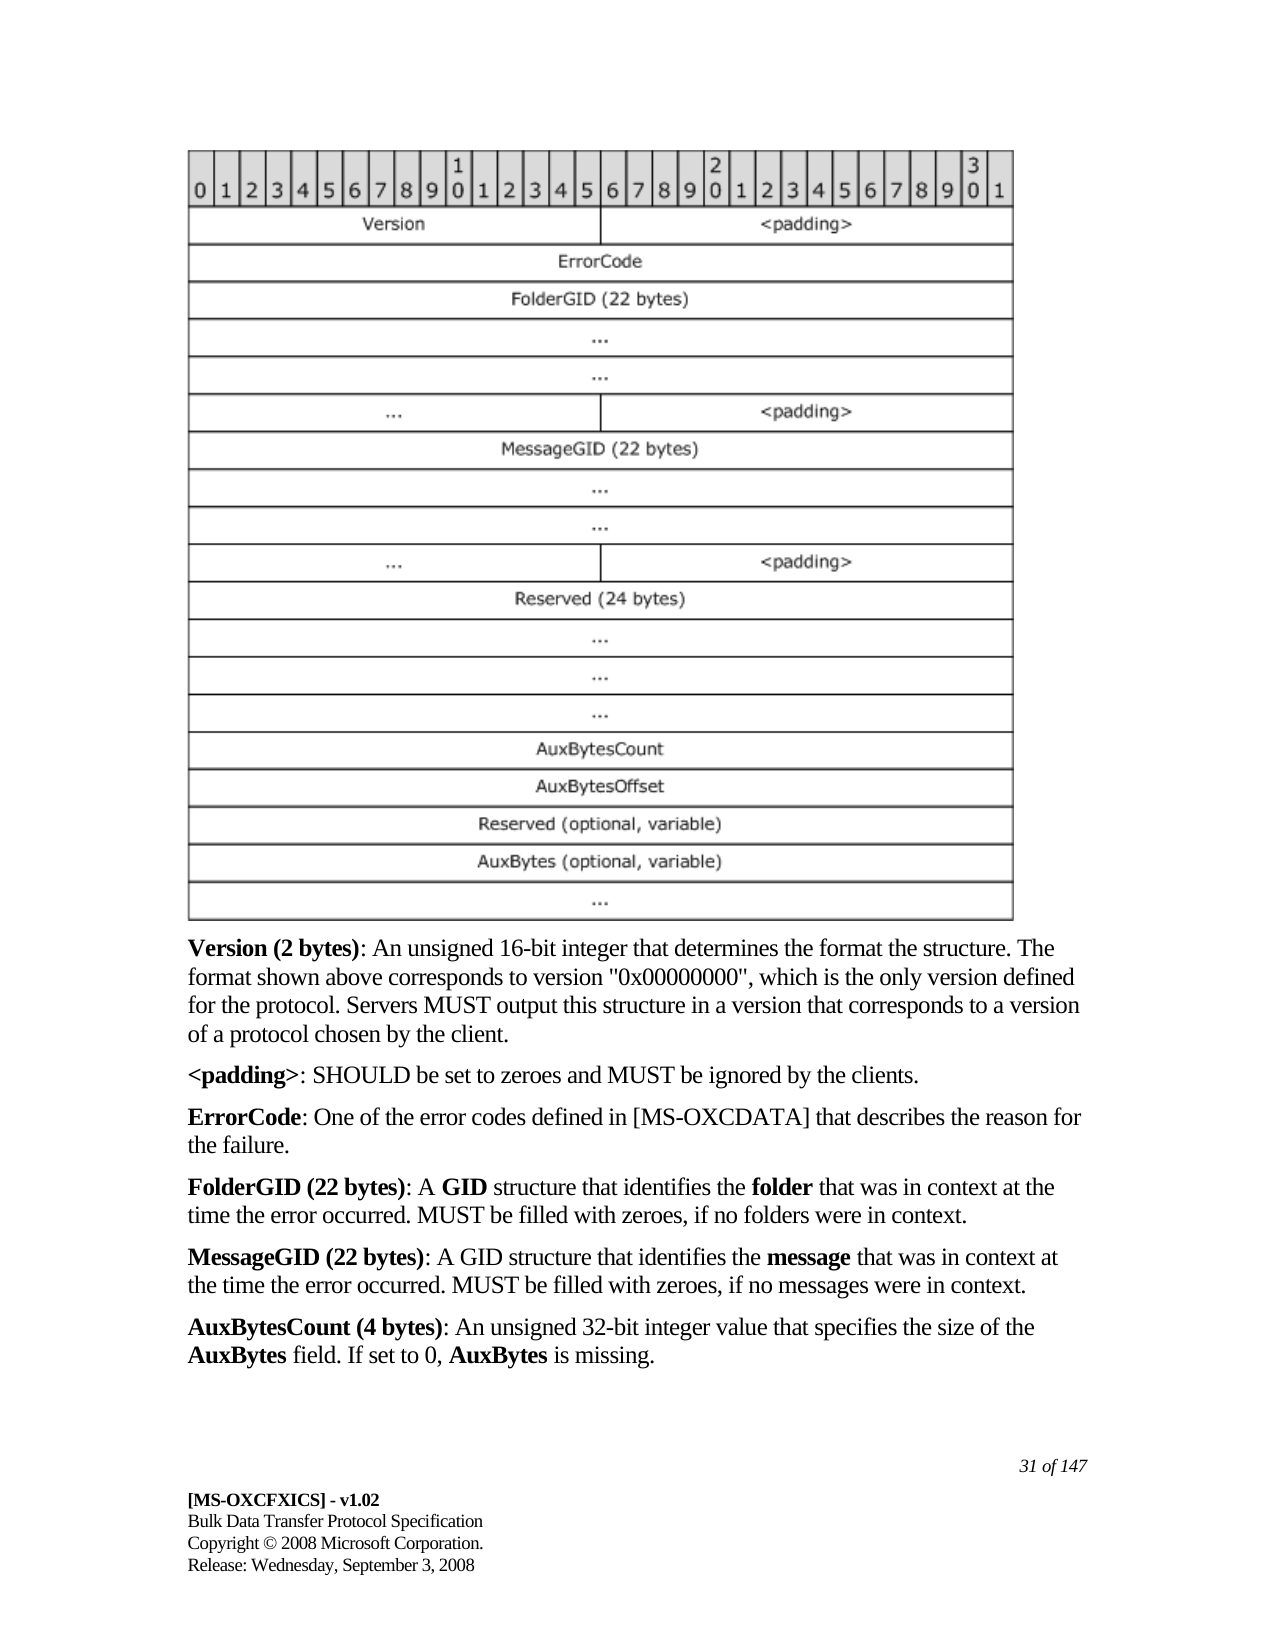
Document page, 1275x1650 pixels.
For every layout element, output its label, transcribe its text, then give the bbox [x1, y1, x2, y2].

text MessageGID (22 bytes): A GID structure that identifies the message that was in context at the time the error occurred. MUST be filled with zeroes, if no messages were in context. [187, 1242, 1087, 1299]
text ErrorCode: One of the error codes defined in [MS-OXCDATA] that describes the reason for the failure. [187, 1102, 1087, 1159]
text Version (2 bytes): An unsigned 16-bit integer that determines the format the structure. The format shown above corresponds to version "0x00000000", which is the only version defined for the protocol. Servers MUST output this structure in a version that corresponds to a version of a protocol chosen by the client. [187, 933, 1087, 1048]
text FolderGID (22 bytes): A GID structure that identifies the folder that was in context at the time the error occurred. MUST be filled with zeroes, if no folders were in context. [187, 1172, 1087, 1229]
text <padding>: SHOULD be set to zeroes and MUST be ignored by the clients. [187, 1060, 1087, 1089]
picture [187, 150, 1014, 921]
text AuxBytesCount (4 bytes): An unsigned 32-bit integer value that specifies the size of the AuxBytes field. If set to 0, AuxBytes is missing. [187, 1312, 1087, 1369]
